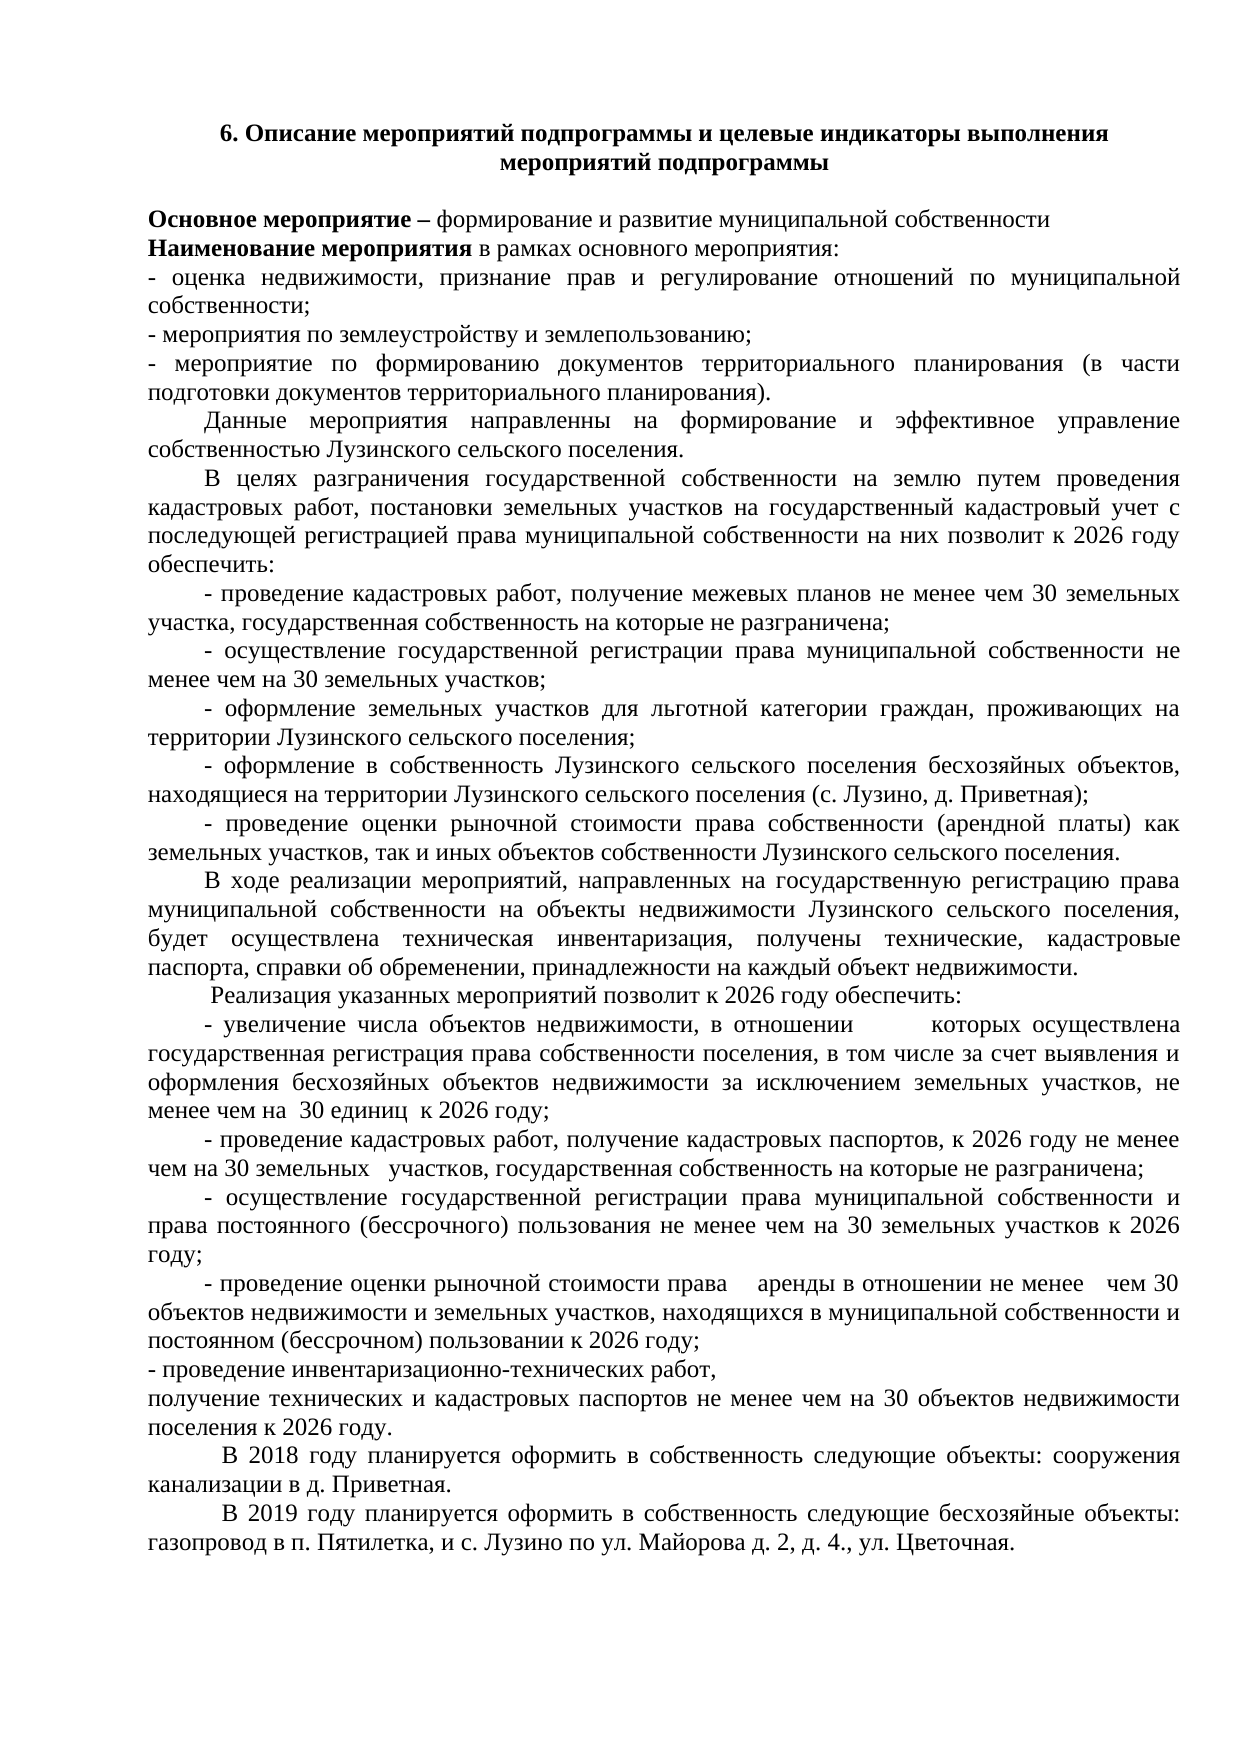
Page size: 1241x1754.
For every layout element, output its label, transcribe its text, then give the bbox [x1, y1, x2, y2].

text - осуществление государственной регистрации права муниципальной собственности не менее чем на 30 земельных участков; [148, 636, 1181, 693]
text Наименование мероприятия в рамках основного мероприятия: [148, 233, 1181, 262]
text В 2019 году планируется оформить в собственность следующие бесхозяйные объекты: газопровод в п. Пятилетка, и с. Лузино по ул. Майорова д. 2, д. 4., ул. Цветочная. [148, 1498, 1181, 1556]
text В 2018 году планируется оформить в собственность следующие объекты: сооружения канализации в д. Приветная. [148, 1441, 1181, 1498]
text - проведение кадастровых работ, получение межевых планов не менее чем 30 земельных участка, государственная собственность на которые не разграничена; [148, 578, 1181, 636]
text - оценка недвижимости, признание прав и регулирование отношений по муниципальной собственности; [148, 262, 1181, 319]
text Реализация указанных мероприятий позволит к 2026 году обеспечить: [148, 981, 1181, 1009]
text 6. Описание мероприятий подпрограммы и целевые индикаторы выполнения мероприятий подпрограммы [148, 118, 1181, 176]
text - увеличение числа объектов недвижимости, в отношении которых осуществлена государственная регистрация права собственности поселения, в том числе за счет выявления и оформления бесхозяйных объектов недвижимости за исключением земельных участков, не менее чем на 30 единиц к 2026 году; [148, 1009, 1181, 1124]
text - оформление в собственность Лузинского сельского поселения бесхозяйных объектов, находящиеся на территории Лузинского сельского поселения (с. Лузино, д. Приветная); [148, 751, 1181, 808]
text - проведение кадастровых работ, получение кадастровых паспортов, к 2026 году не менее чем на 30 земельных участков, государственная собственность на которые не разграничена; [148, 1124, 1181, 1182]
text - мероприятия по землеустройству и землепользованию; [148, 319, 1181, 348]
text - осуществление государственной регистрации права муниципальной собственности и права постоянного (бессрочного) пользования не менее чем на 30 земельных участков к 2026 году; [148, 1182, 1181, 1268]
text В ходе реализации мероприятий, направленных на государственную регистрацию права муниципальной собственности на объекты недвижимости Лузинского сельского поселения, будет осуществлена техническая инвентаризация, получены технические, кадастровые паспорта, справки об обременении, принадлежности на каждый объект недвижимости. [148, 866, 1181, 981]
text Основное мероприятие – формирование и развитие муниципальной собственности [148, 204, 1181, 233]
text - проведение оценки рыночной стоимости права аренды в отношении не менее чем 30 объектов недвижимости и земельных участков, находящихся в муниципальной собственности и постоянном (бессрочном) пользовании к 2026 году; [148, 1268, 1181, 1354]
text В целях разграничения государственной собственности на землю путем проведения кадастровых работ, постановки земельных участков на государственный кадастровый учет с последующей регистрацией права муниципальной собственности на них позволит к 2026 году обеспечить: [148, 463, 1181, 578]
text - оформление земельных участков для льготной категории граждан, проживающих на территории Лузинского сельского поселения; [148, 693, 1181, 751]
text - проведение оценки рыночной стоимости права собственности (арендной платы) как земельных участков, так и иных объектов собственности Лузинского сельского поселения. [148, 808, 1181, 866]
text Данные мероприятия направленны на формирование и эффективное управление собственностью Лузинского сельского поселения. [148, 406, 1181, 463]
text - проведение инвентаризационно-технических работ, [148, 1354, 1181, 1383]
text - мероприятие по формированию документов территориального планирования (в части подготовки документов территориального планирования). [148, 348, 1181, 406]
text получение технических и кадастровых паспортов не менее чем на 30 объектов недвижимости поселения к 2026 году. [148, 1383, 1181, 1441]
